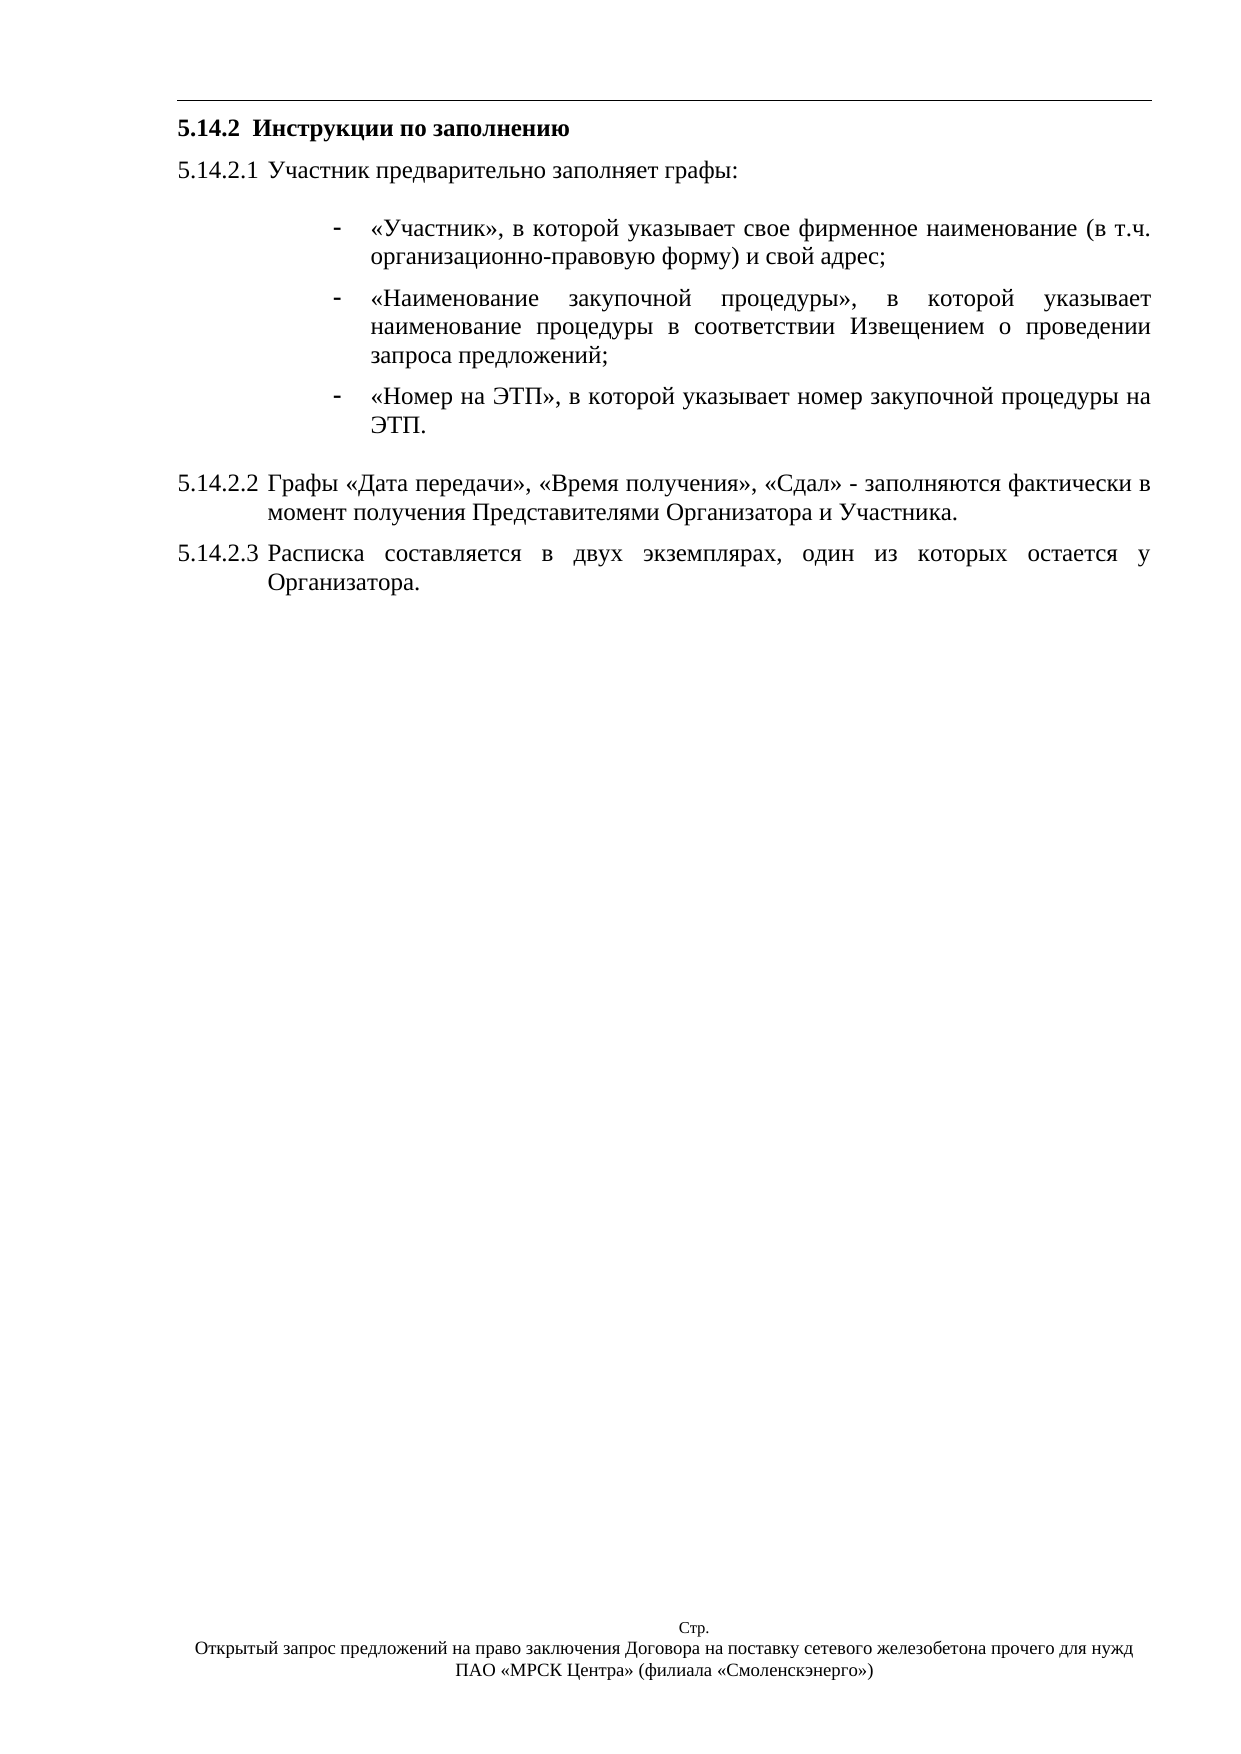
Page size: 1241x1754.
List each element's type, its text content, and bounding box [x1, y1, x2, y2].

list «Наименование закупочной процедуры», в которой указывает наименование процедуры в соответствии Извещением о проведении запроса предложений; [333, 283, 1152, 369]
list Расписка составляется в двух экземплярах, один из которых остается у Организатора. [177, 538, 1152, 596]
list «Участник», в которой указывает свое фирменное наименование (в т.ч. организационно-правовую форму) и свой адрес; [333, 213, 1152, 270]
list «Номер на ЭТП», в которой указывает номер закупочной процедуры на ЭТП. [333, 381, 1152, 439]
list Графы «Дата передачи», «Время получения», «Сдал» - заполняются фактически в момент получения Представителями Организатора и Участника. [177, 468, 1152, 526]
subtitle Инструкции по заполнению [177, 113, 1152, 142]
list Участник предварительно заполняет графы: [177, 155, 1152, 183]
